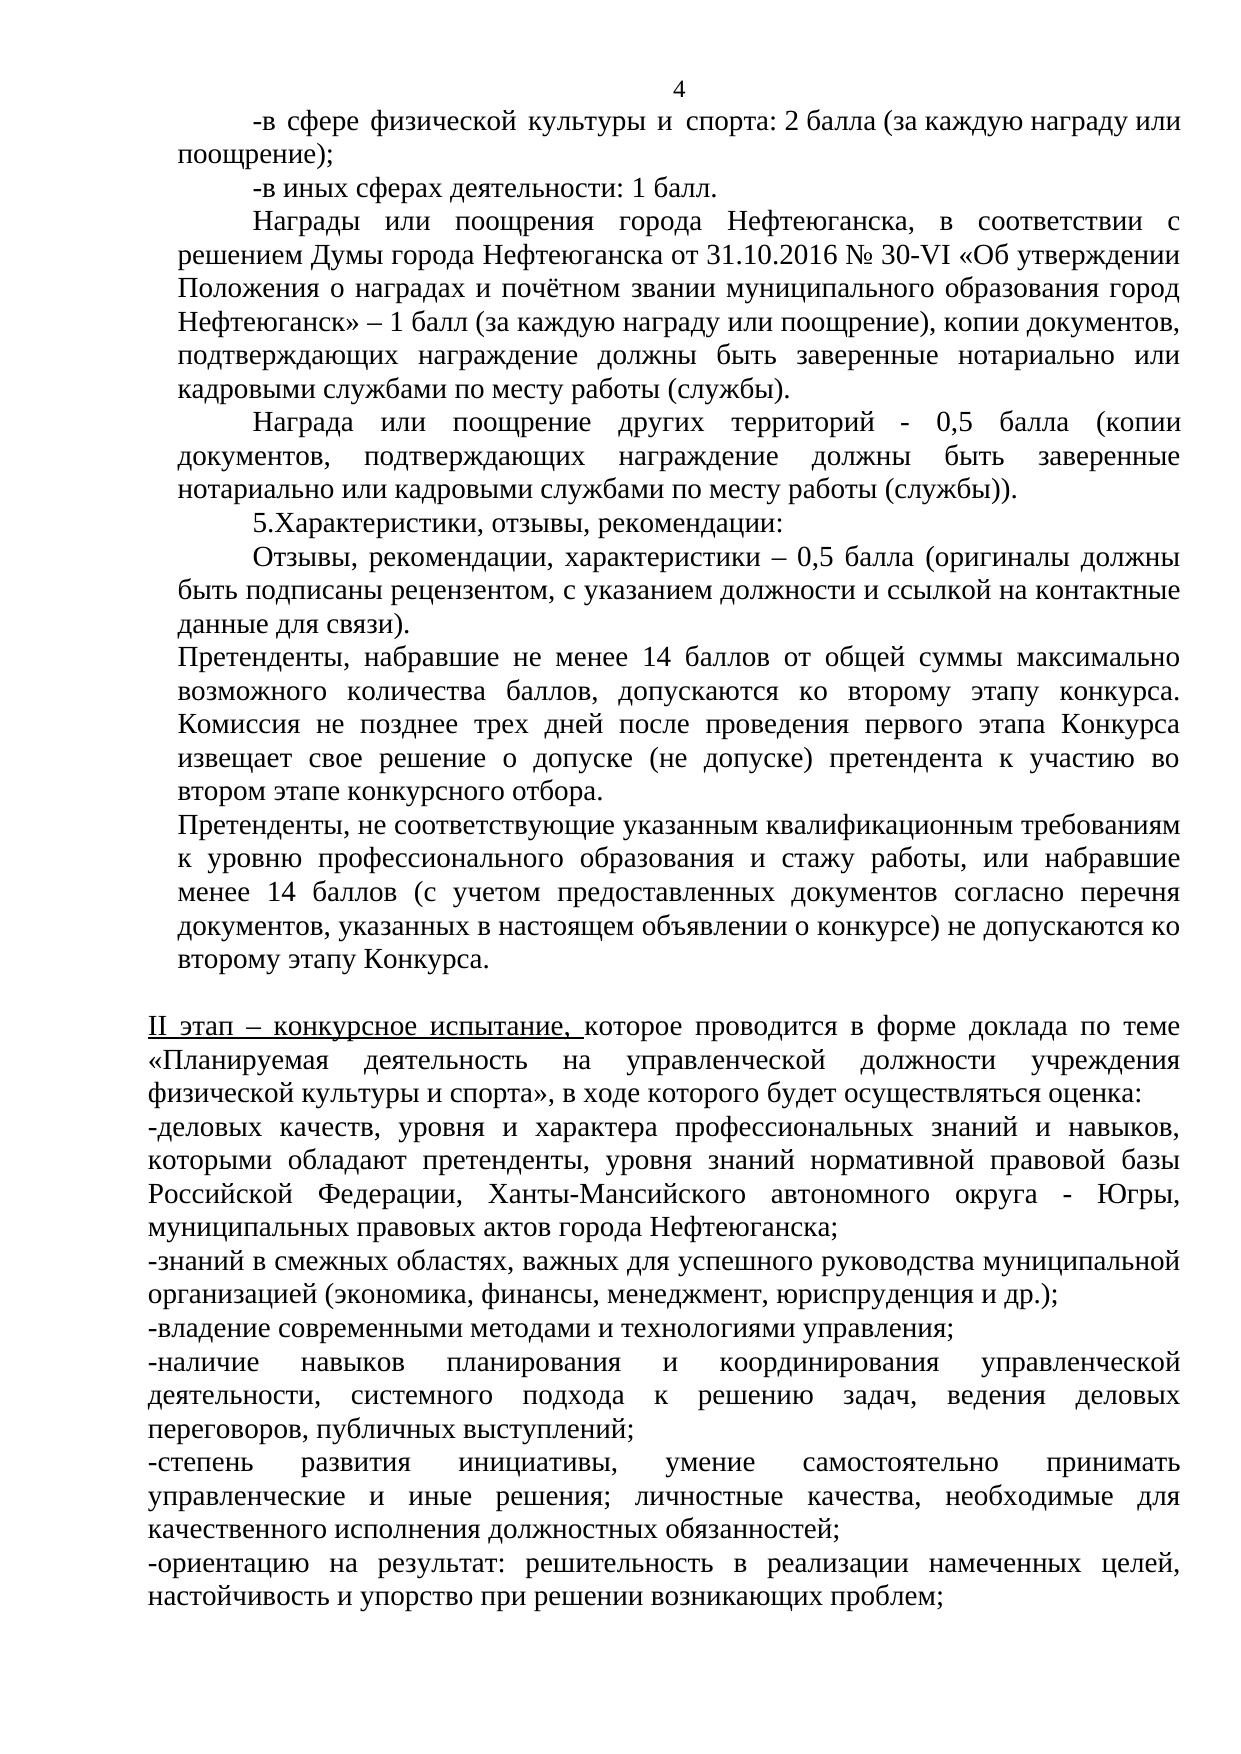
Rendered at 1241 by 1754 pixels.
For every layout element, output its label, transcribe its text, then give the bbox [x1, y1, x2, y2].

text -в иных сферах деятельности: 1 балл. [177, 170, 1181, 203]
text -наличие навыков планирования и координирования управленческой деятельности, системного подхода к решению задач, ведения деловых переговоров, публичных выступлений; [148, 1344, 1181, 1444]
text -ориентацию на результат: решительность в реализации намеченных целей, настойчивость и упорство при решении возникающих проблем; [148, 1545, 1181, 1612]
text -в сфере физической культуры и спорта: 2 балла (за каждую награду или поощрение); [177, 103, 1181, 170]
text Претенденты, не соответствующие указанным квалификационным требованиям к уровню профессионального образования и стажу работы, или набравшие менее 14 баллов (с учетом предоставленных документов согласно перечня документов, указанных в настоящем объявлении о конкурсе) не допускаются ко второму этапу Конкурса. [177, 807, 1181, 975]
text Награда или поощрение других территорий - 0,5 балла (копии документов, подтверждающих награждение должны быть заверенные нотариально или кадровыми службами по месту работы (службы)). [177, 404, 1181, 505]
text -деловых качеств, уровня и характера профессиональных знаний и навыков, которыми обладают претенденты, уровня знаний нормативной правовой базы Российской Федерации, Ханты-Мансийского автономного округа - Югры, муниципальных правовых актов города Нефтеюганска; [148, 1109, 1181, 1243]
text Награды или поощрения города Нефтеюганска, в соответствии с решением Думы города Нефтеюганска от 31.10.2016 № 30-VI «Об утверждении Положения о наградах и почётном звании муниципального образования город Нефтеюганск» – 1 балл (за каждую награду или поощрение), копии документов, подтверждающих награждение должны быть заверенные нотариально или кадровыми службами по месту работы (службы). [177, 203, 1181, 404]
text Отзывы, рекомендации, характеристики – 0,5 балла (оригиналы должны быть подписаны рецензентом, с указанием должности и ссылкой на контактные данные для связи). [177, 539, 1181, 639]
text Претенденты, набравшие не менее 14 баллов от общей суммы максимально возможного количества баллов, допускаются ко второму этапу конкурса. Комиссия не позднее трех дней после проведения первого этапа Конкурса извещает свое решение о допуске (не допуске) претендента к участию во втором этапе конкурсного отбора. [177, 639, 1181, 807]
text -владение современными методами и технологиями управления; [148, 1310, 1181, 1344]
text -степень развития инициативы, умение самостоятельно принимать управленческие и иные решения; личностные качества, необходимые для качественного исполнения должностных обязанностей; [148, 1444, 1181, 1545]
text -знаний в смежных областях, важных для успешного руководства муниципальной организацией (экономика, финансы, менеджмент, юриспруденция и др.); [148, 1243, 1181, 1310]
text II этап – конкурсное испытание, которое проводится в форме доклада по теме «Планируемая деятельность на управленческой должности учреждения физической культуры и спорта», в ходе которого будет осуществляться оценка: [148, 1008, 1181, 1109]
text 5.Характеристики, отзывы, рекомендации: [177, 505, 1181, 539]
